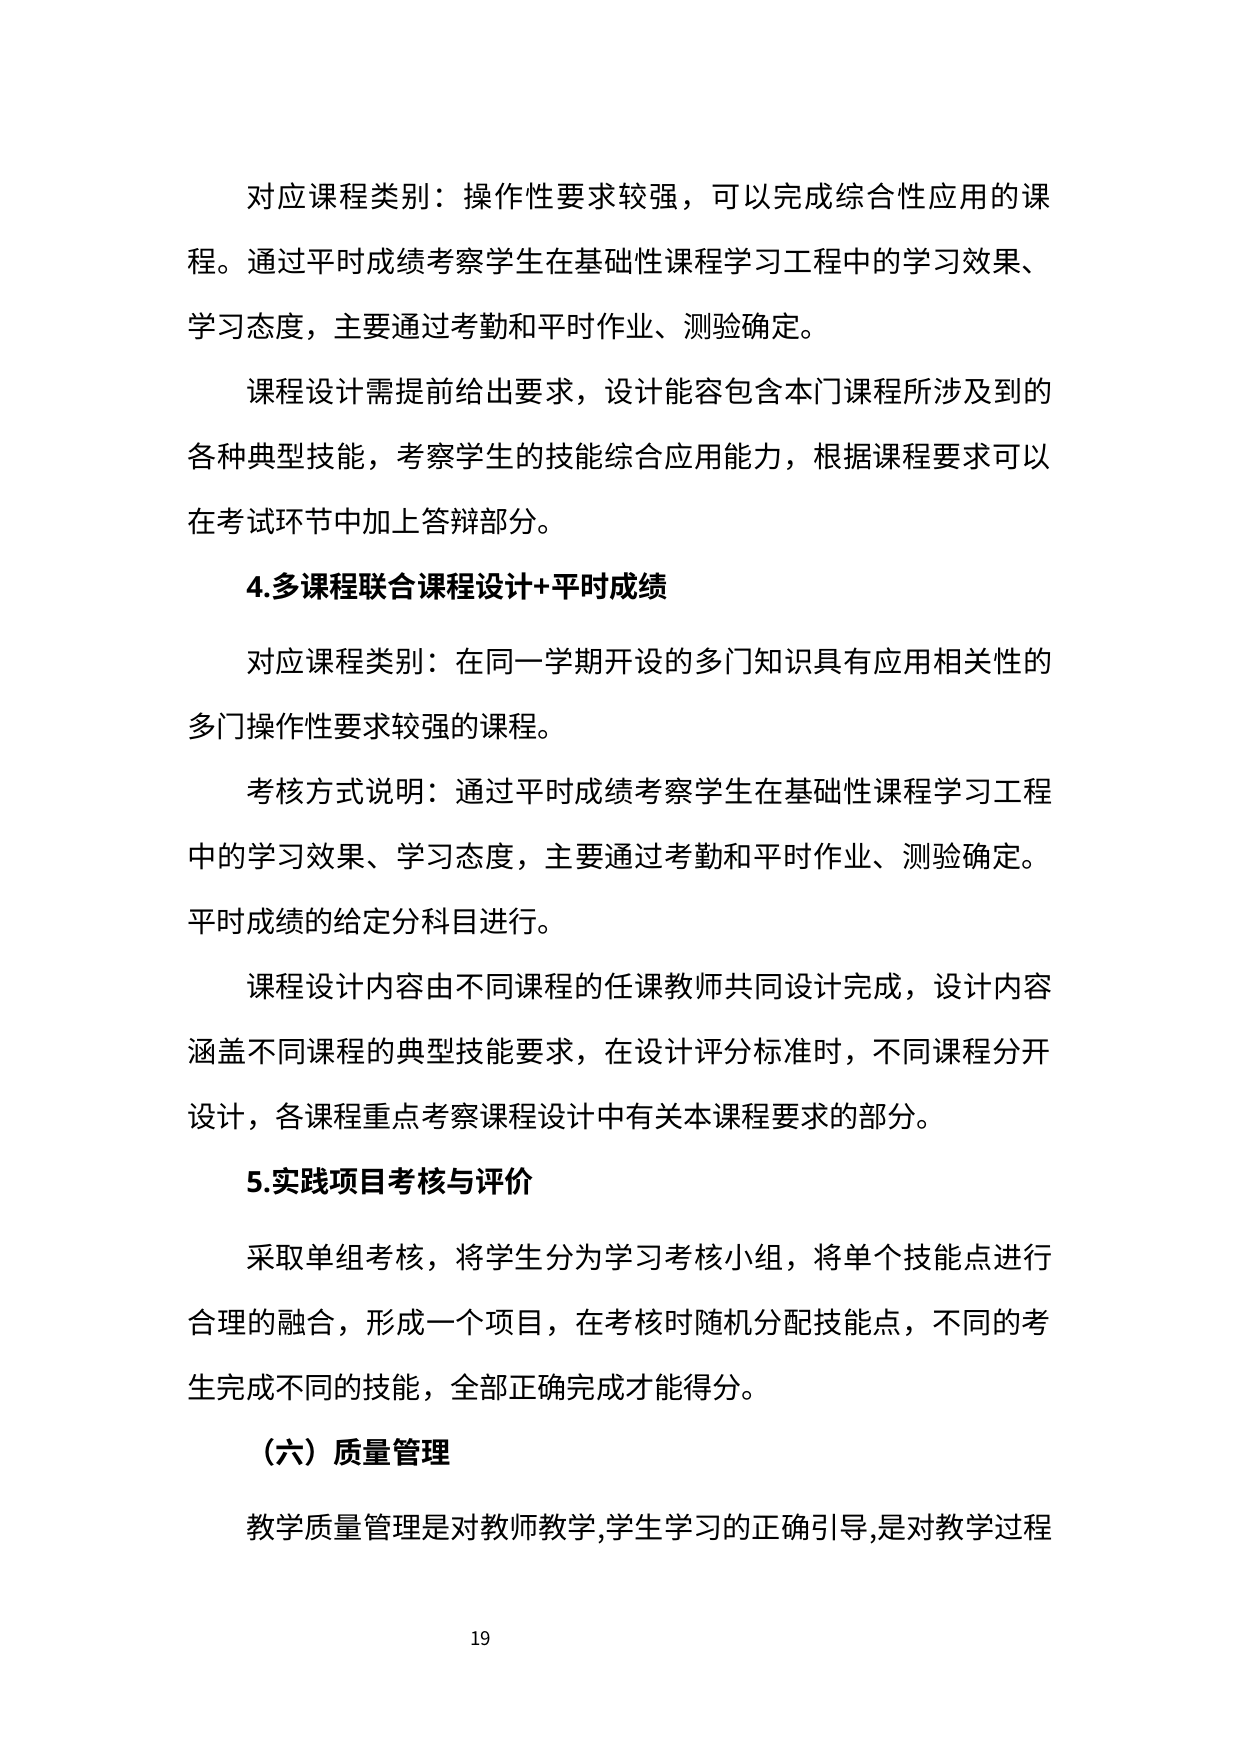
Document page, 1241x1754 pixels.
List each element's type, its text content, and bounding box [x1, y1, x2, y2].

text 课程设计内容由不同课程的任课教师共同设计完成，设计内容涵盖不同课程的典型技能要求，在设计评分标准时，不同课程分开设计，各课程重点考察课程设计中有关本课程要求的部分。 [187, 952, 1053, 1147]
text （六）质量管理 [187, 1418, 1053, 1483]
text 考核方式说明：通过平时成绩考察学生在基础性课程学习工程中的学习效果、学习态度，主要通过考勤和平时作业、测验确定。平时成绩的给定分科目进行。 [187, 757, 1053, 952]
text 对应课程类别：操作性要求较强，可以完成综合性应用的课程。通过平时成绩考察学生在基础性课程学习工程中的学习效果、学习态度，主要通过考勤和平时作业、测验确定。 [187, 162, 1053, 357]
text 采取单组考核，将学生分为学习考核小组，将单个技能点进行合理的融合，形成一个项目，在考核时随机分配技能点，不同的考生完成不同的技能，全部正确完成才能得分。 [187, 1223, 1053, 1418]
text 课程设计需提前给出要求，设计能容包含本门课程所涉及到的各种典型技能，考察学生的技能综合应用能力，根据课程要求可以在考试环节中加上答辩部分。 [187, 357, 1053, 552]
text 4.多课程联合课程设计+平时成绩 [187, 552, 1053, 617]
text 5.实践项目考核与评价 [187, 1147, 1053, 1212]
text 对应课程类别：在同一学期开设的多门知识具有应用相关性的多门操作性要求较强的课程。 [187, 627, 1053, 757]
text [187, 1493, 1053, 1558]
